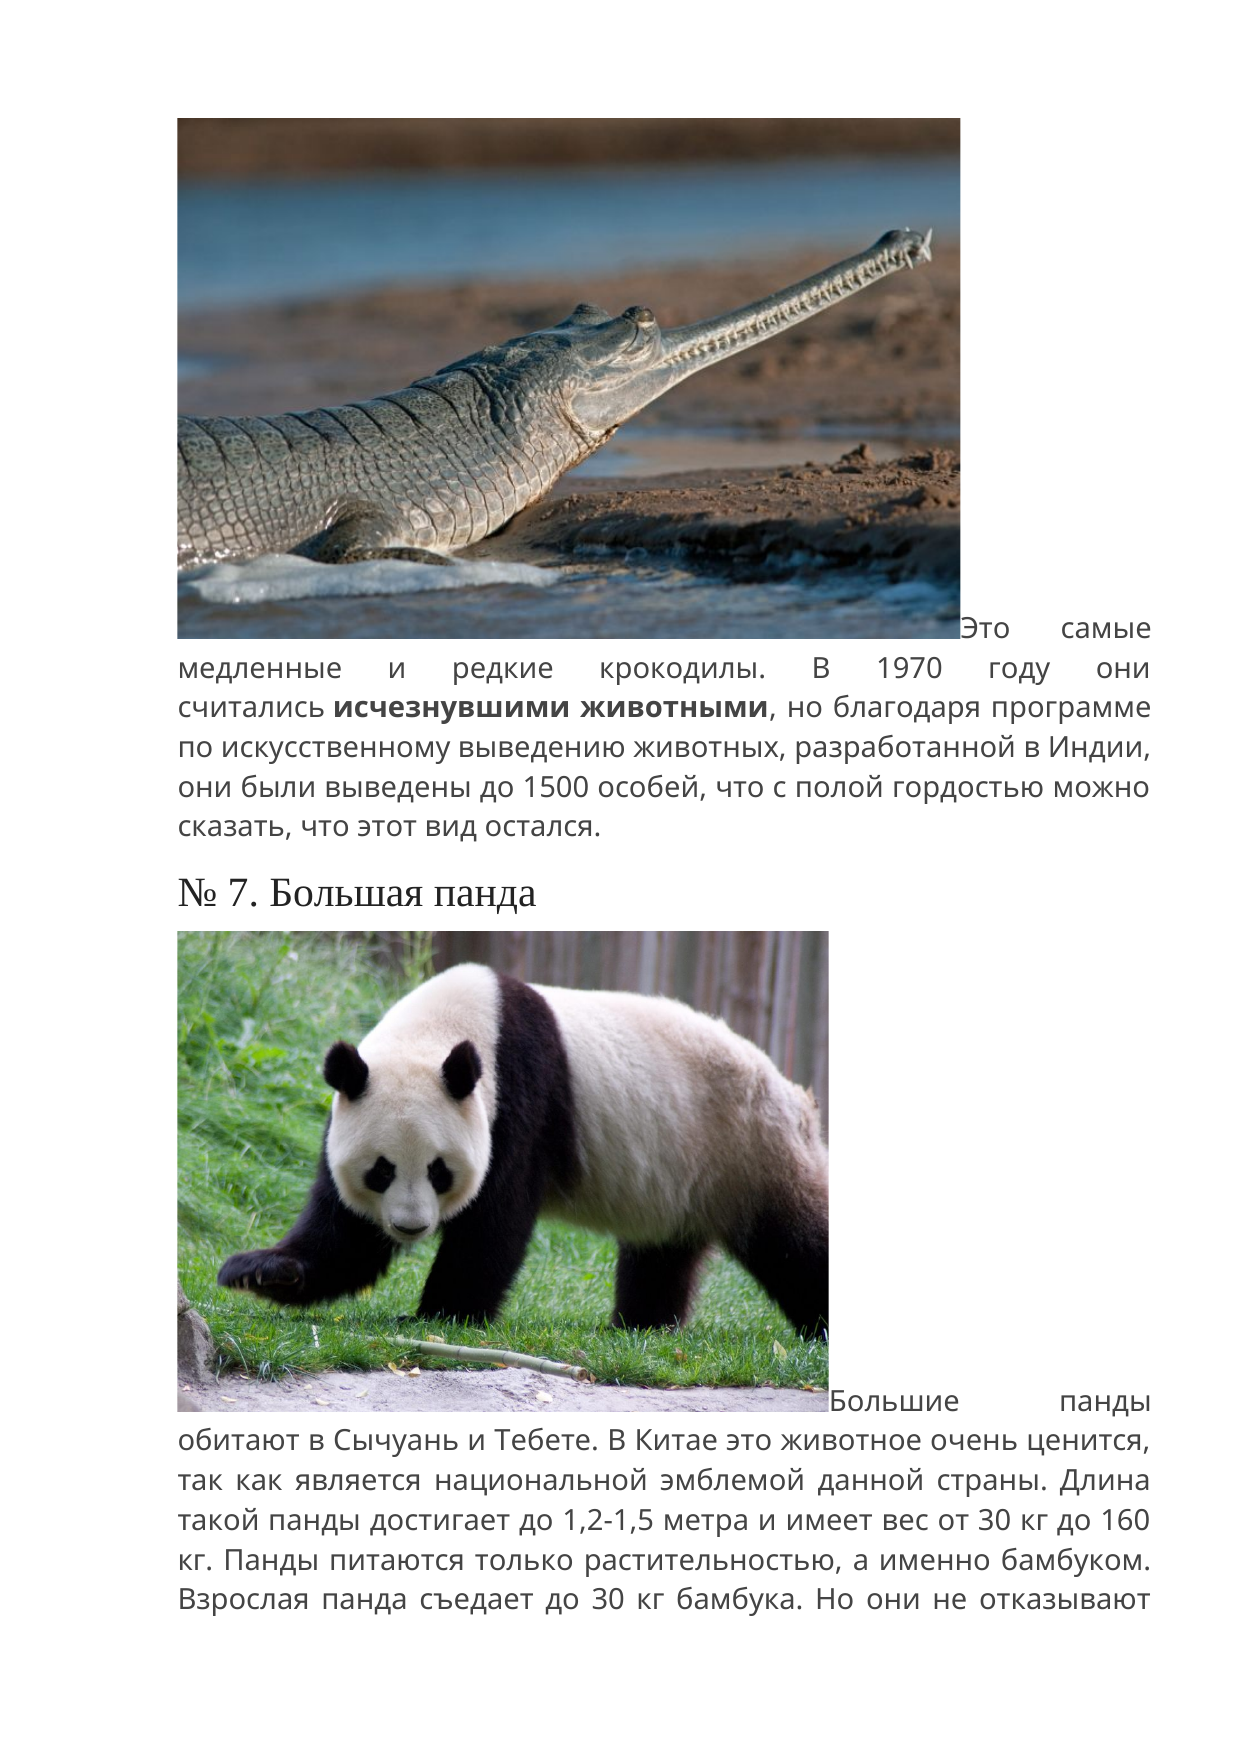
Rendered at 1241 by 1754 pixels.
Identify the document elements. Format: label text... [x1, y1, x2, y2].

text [177, 931, 1152, 1618]
text № 7. Большая панда [177, 845, 1152, 916]
picture [177, 931, 829, 1412]
picture [177, 118, 961, 639]
